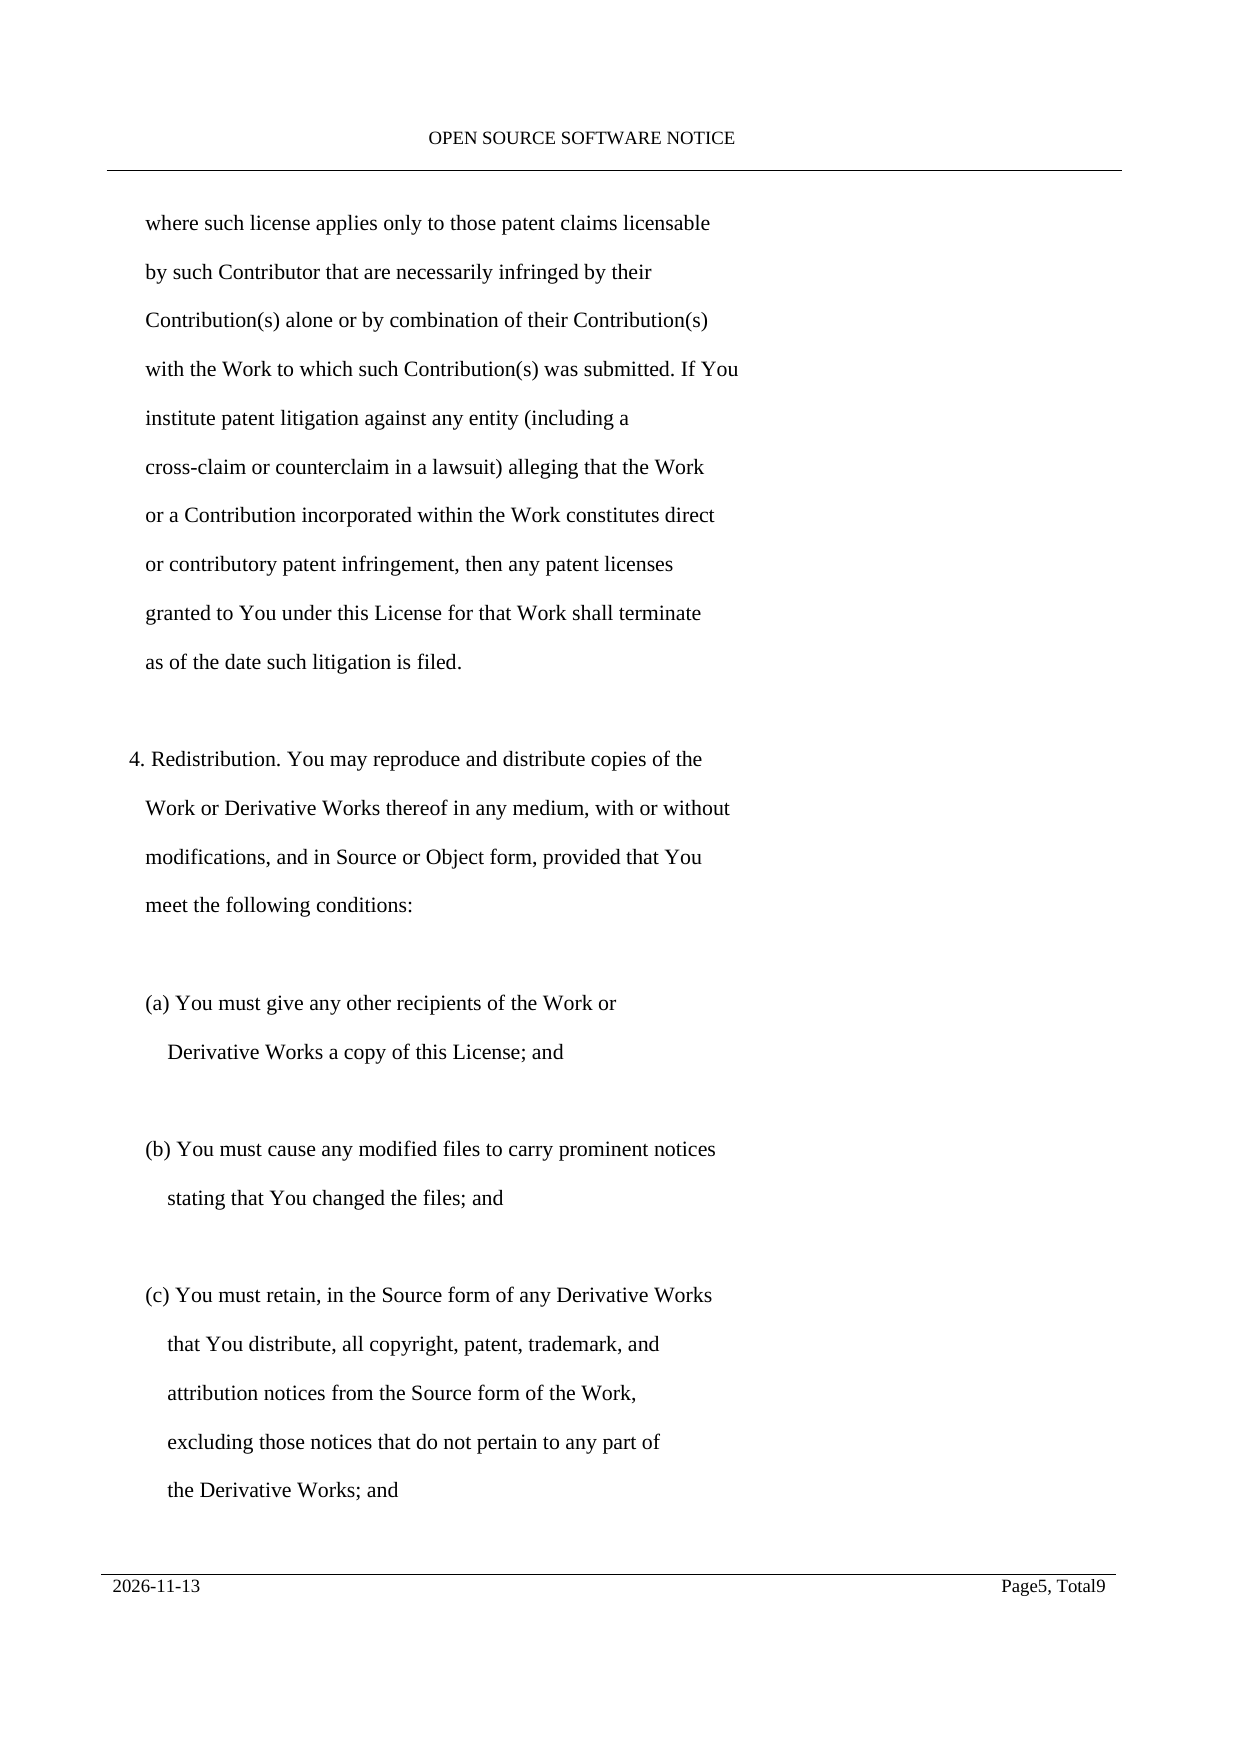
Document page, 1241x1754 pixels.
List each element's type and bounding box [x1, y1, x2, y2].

text [112, 206, 1128, 1506]
